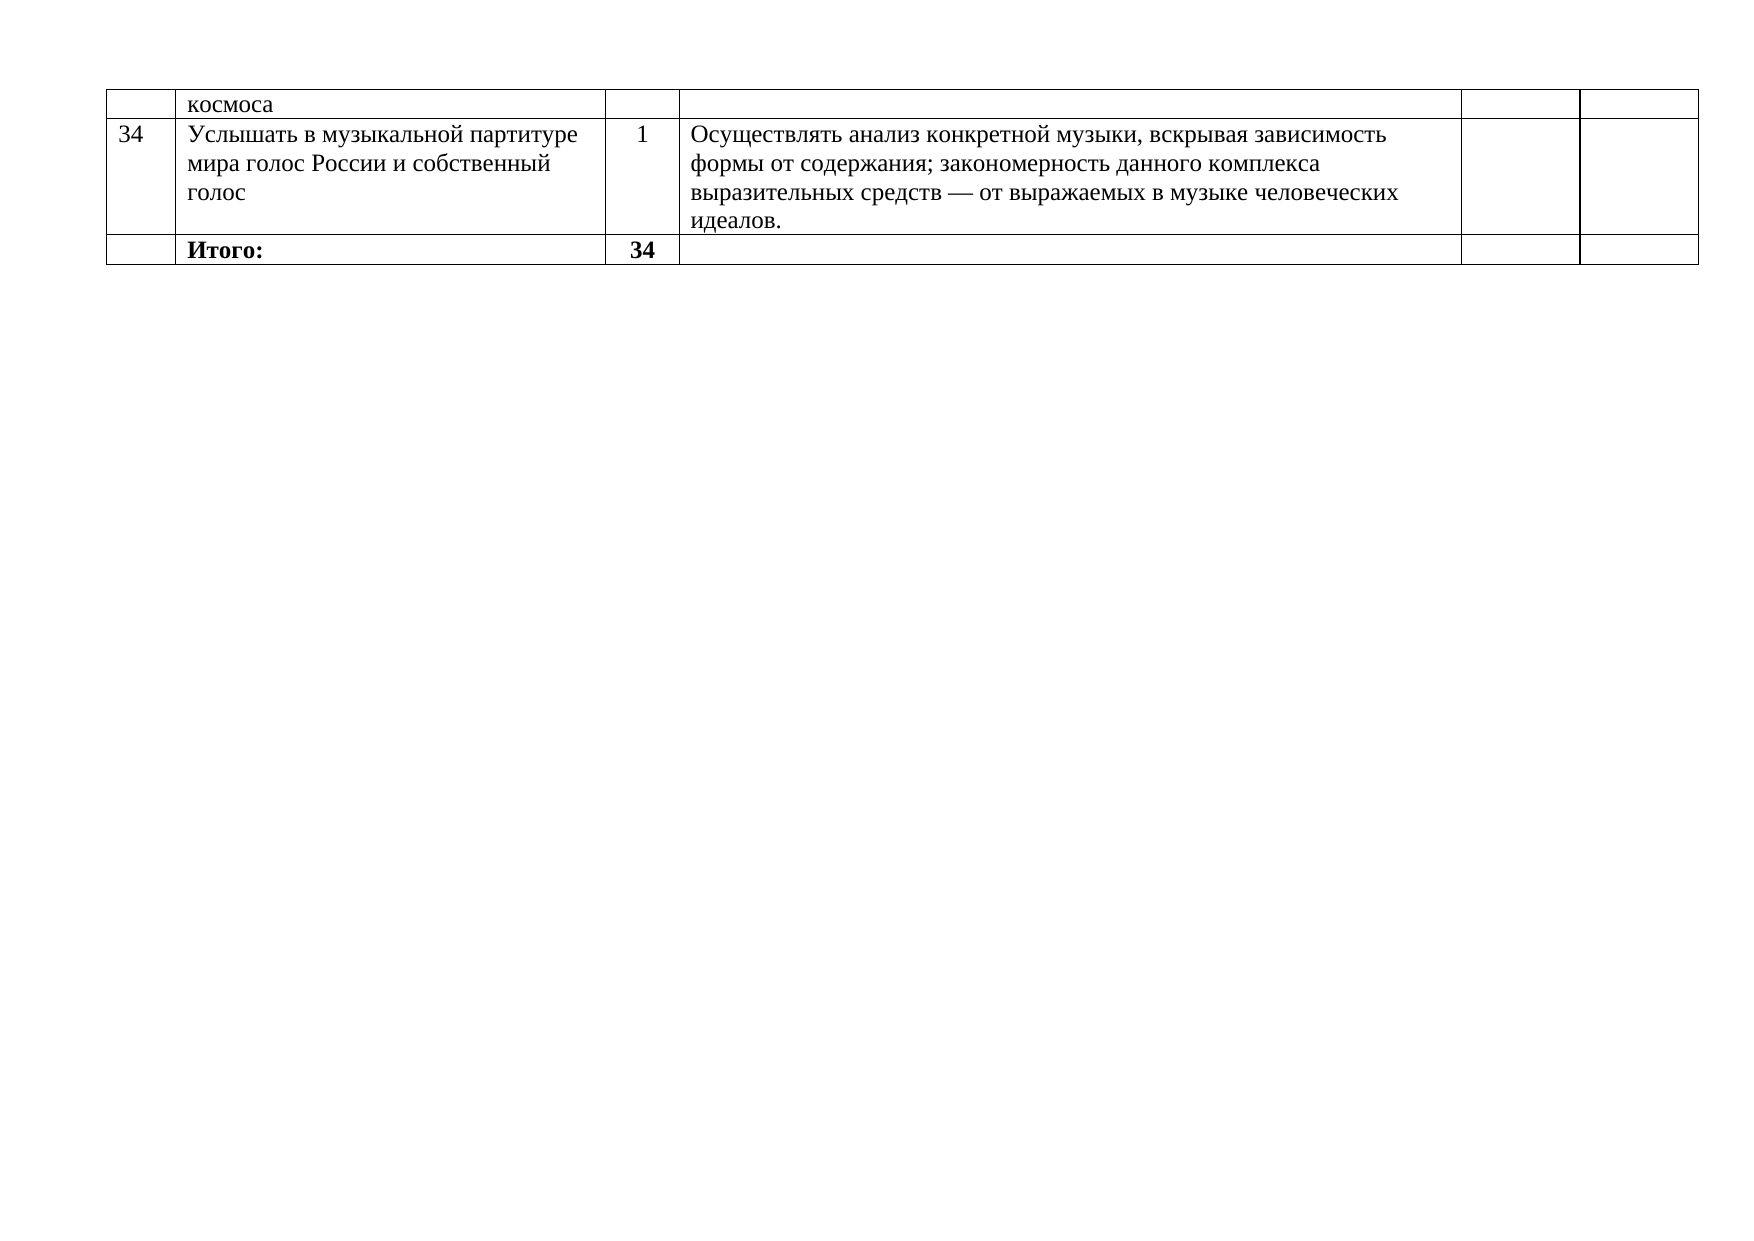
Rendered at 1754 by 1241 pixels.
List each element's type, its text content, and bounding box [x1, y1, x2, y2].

table_cell [1462, 235, 1579, 264]
table_cell 1 [606, 90, 679, 118]
table_cell [1581, 90, 1698, 118]
table_cell [1462, 90, 1579, 118]
table_cell [107, 235, 175, 264]
table_cell Услышать в музыкальной партитуре мира голос России и собственный голос [176, 119, 605, 234]
table_cell 34 [606, 235, 679, 264]
table_cell Осуществлять анализ конкретной музыки, вскрывая зависимость формы от содержания; закономерность данного комплекса выразительных средств — от выражаемых в музыке человеческих идеалов. [680, 119, 1461, 234]
table_cell 1 [606, 119, 679, 234]
table_cell [1581, 235, 1698, 264]
table_cell 34 [107, 119, 175, 234]
table_cell [1581, 119, 1698, 234]
table_cell [1462, 119, 1579, 234]
table_cell Итого: [176, 235, 605, 264]
table_cell 33 [107, 90, 175, 118]
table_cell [680, 90, 1461, 118]
table_cell [680, 235, 1461, 264]
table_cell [176, 90, 605, 118]
